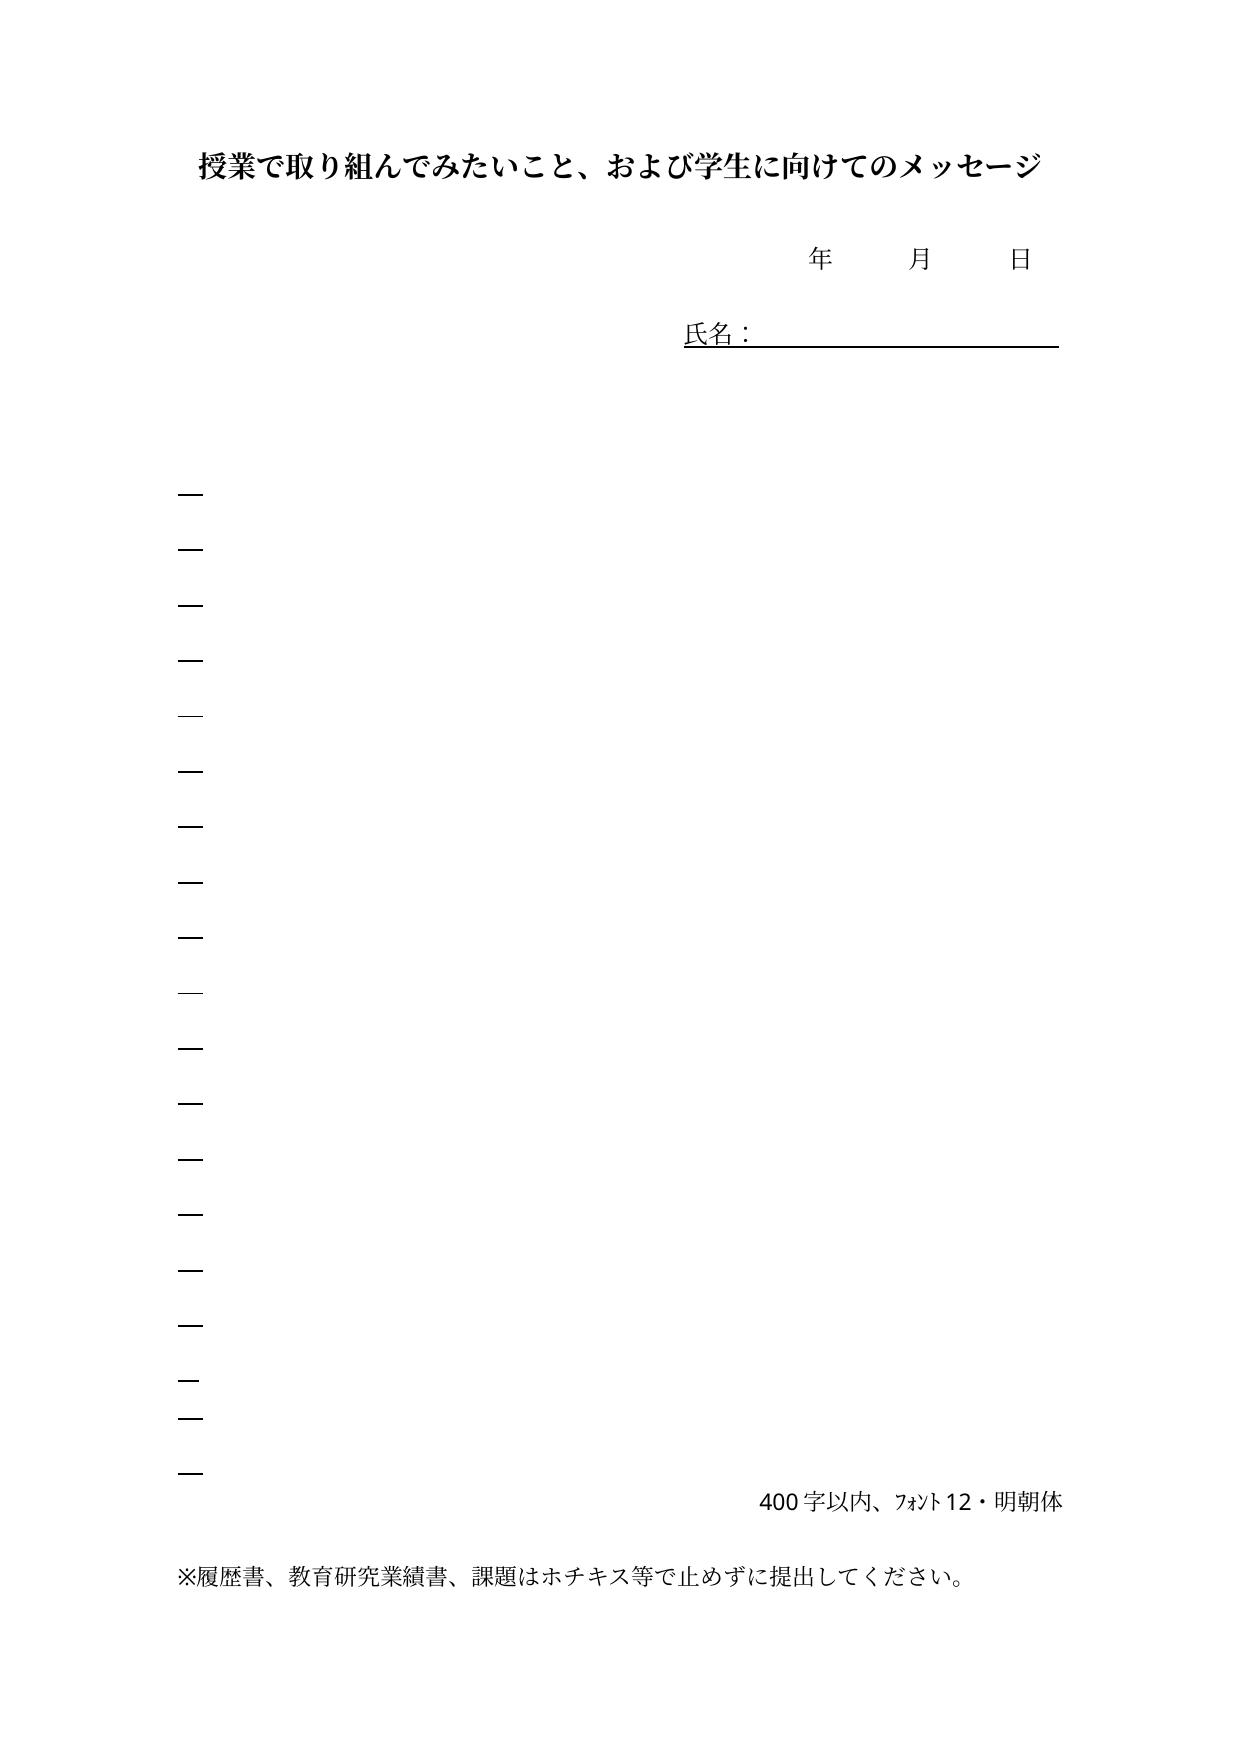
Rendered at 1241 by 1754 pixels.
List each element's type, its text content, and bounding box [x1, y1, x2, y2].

text 氏名： [177, 314, 1133, 352]
text 年 月 日 [177, 239, 1133, 277]
text 授業で取り組んでみたいこと、および学生に向けてのメッセージ [177, 127, 1063, 202]
text ※履歴書、教育研究業績書、課題はホチキス等で止めずに提出してください。 [177, 1557, 1063, 1594]
text 400字以内、ﾌｫﾝﾄ12・明朝体 [177, 1482, 1063, 1519]
